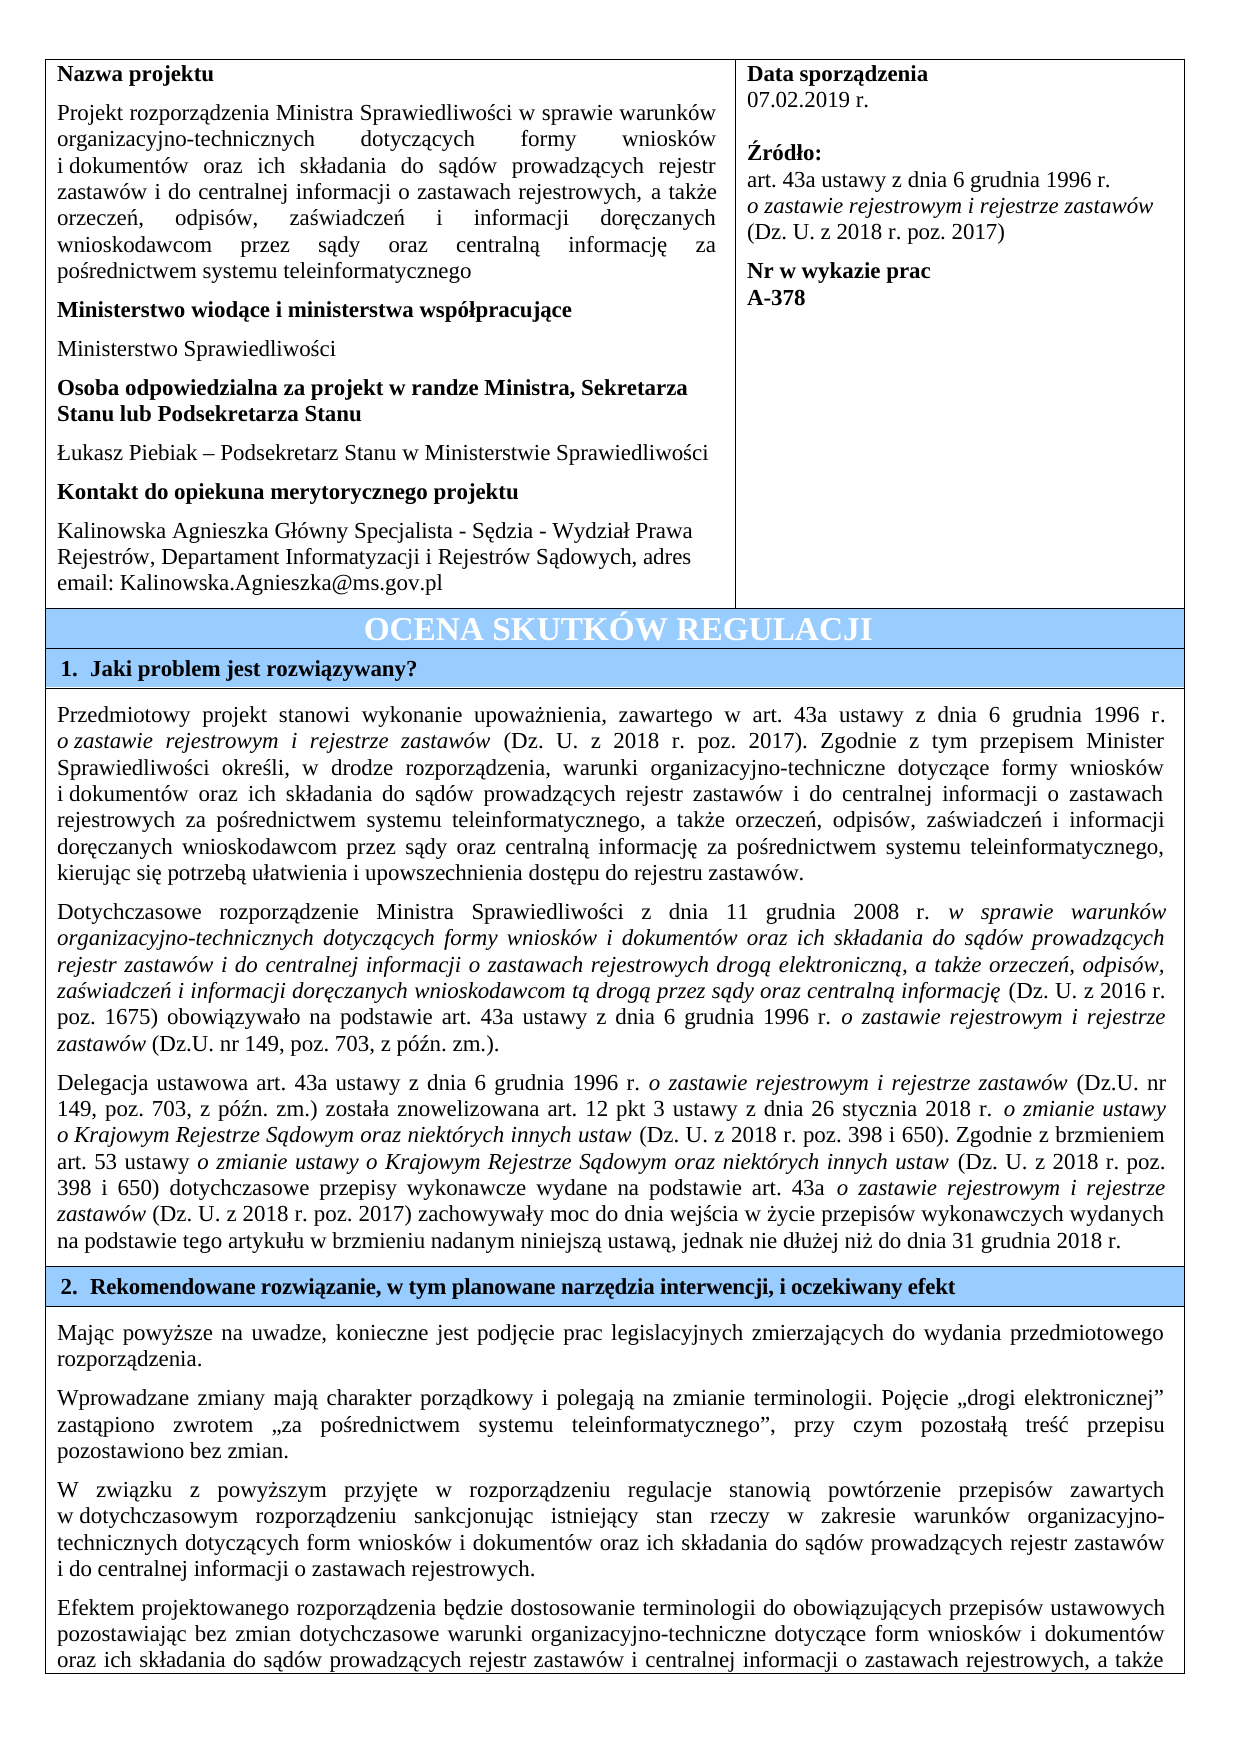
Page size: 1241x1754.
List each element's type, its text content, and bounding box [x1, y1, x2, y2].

table_header Data sporządzenia 07.02.2019 r. Źródło: art. 43a ustawy z dnia 6 grudnia 1996 r. o zastawie rejestrowym i rejestrze zastawów (Dz. U. z 2018 r. poz. 2017) Nr w wykazie prac A-378 [736, 60, 1184, 608]
table_cell Przedmiotowy projekt stanowi wykonanie upoważnienia, zawartego w art. 43a ustawy z dnia 6 grudnia 1996 r. o zastawie rejestrowym i rejestrze zastawów (Dz. U. z 2018 r. poz. 2017). Zgodnie z tym przepisem Minister Sprawiedliwości określi, w drodze rozporządzenia, warunki organizacyjno-techniczne dotyczące formy wniosków i dokumentów oraz ich składania do sądów prowadzących rejestr zastawów i do centralnej informacji o zastawach rejestrowych za pośrednictwem systemu teleinformatycznego, a także orzeczeń, odpisów, zaświadczeń i informacji doręczanych wnioskodawcom przez sądy oraz centralną informację za pośrednictwem systemu teleinformatycznego, kierując się potrzebą ułatwienia i upowszechnienia dostępu do rejestru zastawów. Dotychczasowe rozporządzenie Ministra Sprawiedliwości z dnia 11 grudnia 2008 r. w sprawie warunków organizacyjno-technicznych dotyczących formy wniosków i dokumentów oraz ich składania do sądów prowadzących rejestr zastawów i do centralnej informacji o zastawach rejestrowych drogą elektroniczną, a także orzeczeń, odpisów, zaświadczeń i informacji doręczanych wnioskodawcom tą drogą przez sądy oraz centralną informację (Dz. U. z 2016 r. poz. 1675) obowiązywało na podstawie art. 43a ustawy z dnia 6 grudnia 1996 r. o zastawie rejestrowym i rejestrze zastawów (Dz.U. nr 149, poz. 703, z późn. zm.). Delegacja ustawowa art. 43a ustawy z dnia 6 grudnia 1996 r. o zastawie rejestrowym i rejestrze zastawów (Dz.U. nr 149, poz. 703, z późn. zm.) została znowelizowana art. 12 pkt 3 ustawy z dnia 26 stycznia 2018 r. o zmianie ustawy o Krajowym Rejestrze Sądowym oraz niektórych innych ustaw (Dz. U. z 2018 r. poz. 398 i 650). Zgodnie z brzmieniem art. 53 ustawy o zmianie ustawy o Krajowym Rejestrze Sądowym oraz niektórych innych ustaw (Dz. U. z 2018 r. poz. 398 i 650) dotychczasowe przepisy wykonawcze wydane na podstawie art. 43a o zastawie rejestrowym i rejestrze zastawów (Dz. U. z 2018 r. poz. 2017) zachowywały moc do dnia wejścia w życie przepisów wykonawczych wydanych na podstawie tego artykułu w brzmieniu nadanym niniejszą ustawą, jednak nie dłużej niż do dnia 31 grudnia 2018 r. [46, 689, 1184, 1266]
table_cell Rekomendowane rozwiązanie, w tym planowane narzędzia interwencji, i oczekiwany efekt [46, 1267, 1184, 1306]
table_header Nazwa projektu Projekt rozporządzenia Ministra Sprawiedliwości w sprawie warunków organizacyjno-technicznych dotyczących formy wniosków i dokumentów oraz ich składania do sądów prowadzących rejestr zastawów i do centralnej informacji o zastawach rejestrowych, a także orzeczeń, odpisów, zaświadczeń i informacji doręczanych wnioskodawcom przez sądy oraz centralną informację za pośrednictwem systemu teleinformatycznego Ministerstwo wiodące i ministerstwa współpracujące Ministerstwo Sprawiedliwości Osoba odpowiedzialna za projekt w randze Ministra, Sekretarza Stanu lub Podsekretarza Stanu Łukasz Piebiak – Podsekretarz Stanu w Ministerstwie Sprawiedliwości Kontakt do opiekuna merytorycznego projektu Kalinowska Agnieszka Główny Specjalista - Sędzia - Wydział Prawa Rejestrów, Departament Informatyzacji i Rejestrów Sądowych, adres email: Kalinowska.Agnieszka@ms.gov.pl [46, 60, 735, 608]
table_cell OCENA SKUTKÓW REGULACJI [46, 609, 1184, 648]
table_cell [46, 1307, 1184, 1673]
table_cell Jaki problem jest rozwiązywany? [46, 649, 1184, 687]
